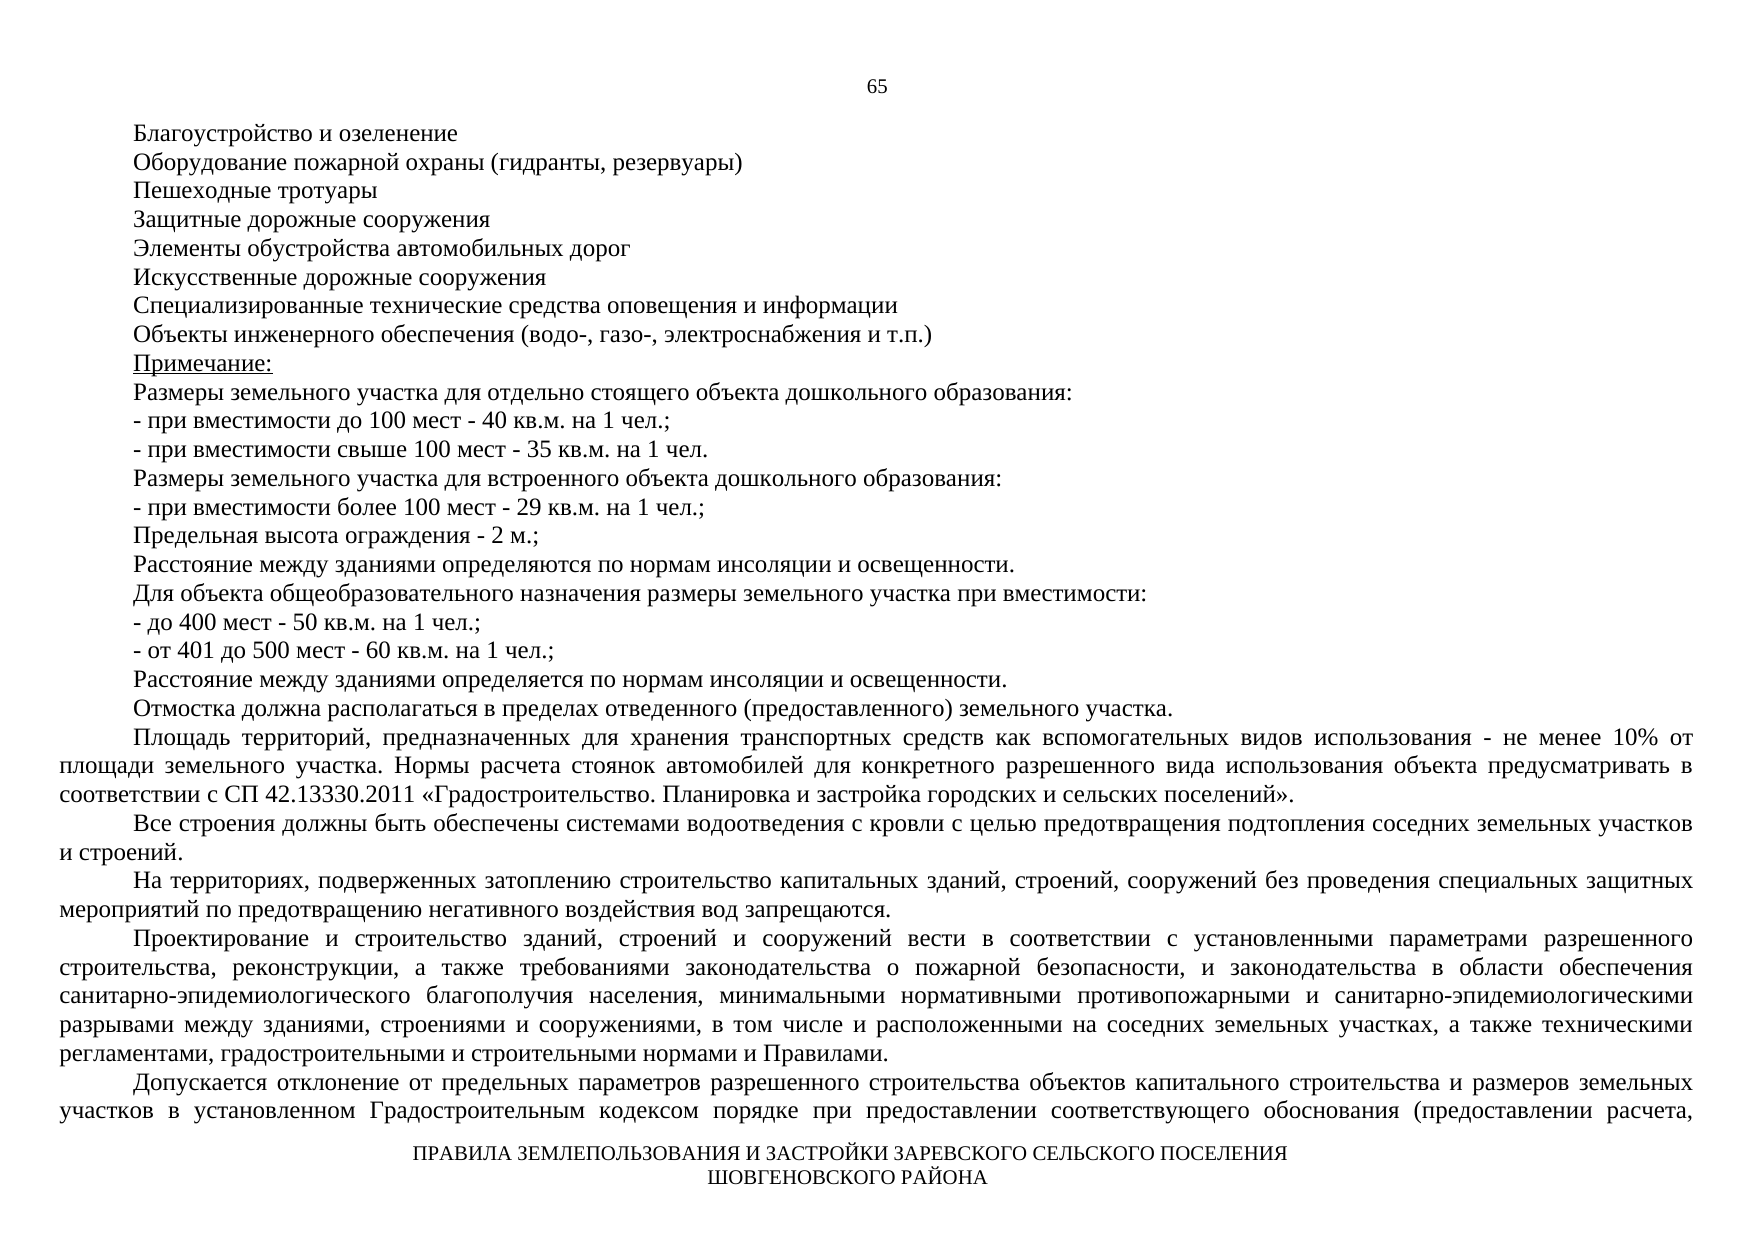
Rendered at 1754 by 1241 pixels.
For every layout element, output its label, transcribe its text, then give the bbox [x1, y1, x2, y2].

text Примечание: [59, 348, 1695, 377]
text - при вместимости до 100 мест - 40 кв.м. на 1 чел.; [59, 406, 1695, 434]
text - от 401 до 500 мест - 60 кв.м. на 1 чел.; [59, 636, 1695, 664]
text Предельная высота ограждения - 2 м.; [59, 521, 1695, 549]
text - до 400 мест - 50 кв.м. на 1 чел.; [59, 607, 1695, 636]
text Пешеходные тротуары [59, 176, 1695, 204]
text Искусственные дорожные сооружения [59, 262, 1695, 291]
text - при вместимости более 100 мест - 29 кв.м. на 1 чел.; [59, 492, 1695, 521]
text Расстояние между зданиями определяется по нормам инсоляции и освещенности. [59, 664, 1695, 693]
text Все строения должны быть обеспечены системами водоотведения с кровли с целью предотвращения подтопления соседних земельных участков и строений. [59, 808, 1695, 866]
text Защитные дорожные сооружения [59, 204, 1695, 233]
text Расстояние между зданиями определяются по нормам инсоляции и освещенности. [59, 549, 1695, 578]
text Объекты инженерного обеспечения (водо-, газо-, электроснабжения и т.п.) [59, 319, 1695, 348]
text Размеры земельного участка для встроенного объекта дошкольного образования: [59, 463, 1695, 492]
text Специализированные технические средства оповещения и информации [59, 291, 1695, 319]
text Для объекта общеобразовательного назначения размеры земельного участка при вместимости: [59, 578, 1695, 607]
text Площадь территорий, предназначенных для хранения транспортных средств как вспомогательных видов использования - не менее 10% от площади земельного участка. Нормы расчета стоянок автомобилей для конкретного разрешенного вида использования объекта предусматривать в соответствии с СП 42.13330.2011 «Градостроительство. Планировка и застройка городских и сельских поселений». [59, 722, 1695, 808]
text Размеры земельного участка для отдельно стоящего объекта дошкольного образования: [59, 377, 1695, 406]
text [59, 1067, 1695, 1124]
text Элементы обустройства автомобильных дорог [59, 233, 1695, 262]
text Проектирование и строительство зданий, строений и сооружений вести в соответствии с установленными параметрами разрешенного строительства, реконструкции, а также требованиями законодательства о пожарной безопасности, и законодательства в области обеспечения санитарно-эпидемиологического благополучия населения, минимальными нормативными противопожарными и санитарно-эпидемиологическими разрывами между зданиями, строениями и сооружениями, в том числе и расположенными на соседних земельных участках, а также техническими регламентами, градостроительными и строительными нормами и Правилами. [59, 923, 1695, 1067]
text На территориях, подверженных затоплению строительство капитальных зданий, строений, сооружений без проведения специальных защитных мероприятий по предотвращению негативного воздействия вод запрещаются. [59, 866, 1695, 923]
text Оборудование пожарной охраны (гидранты, резервуары) [59, 147, 1695, 176]
text Благоустройство и озеленение [59, 118, 1695, 147]
text Отмостка должна располагаться в пределах отведенного (предоставленного) земельного участка. [59, 693, 1695, 722]
text - при вместимости свыше 100 мест - 35 кв.м. на 1 чел. [59, 434, 1695, 463]
